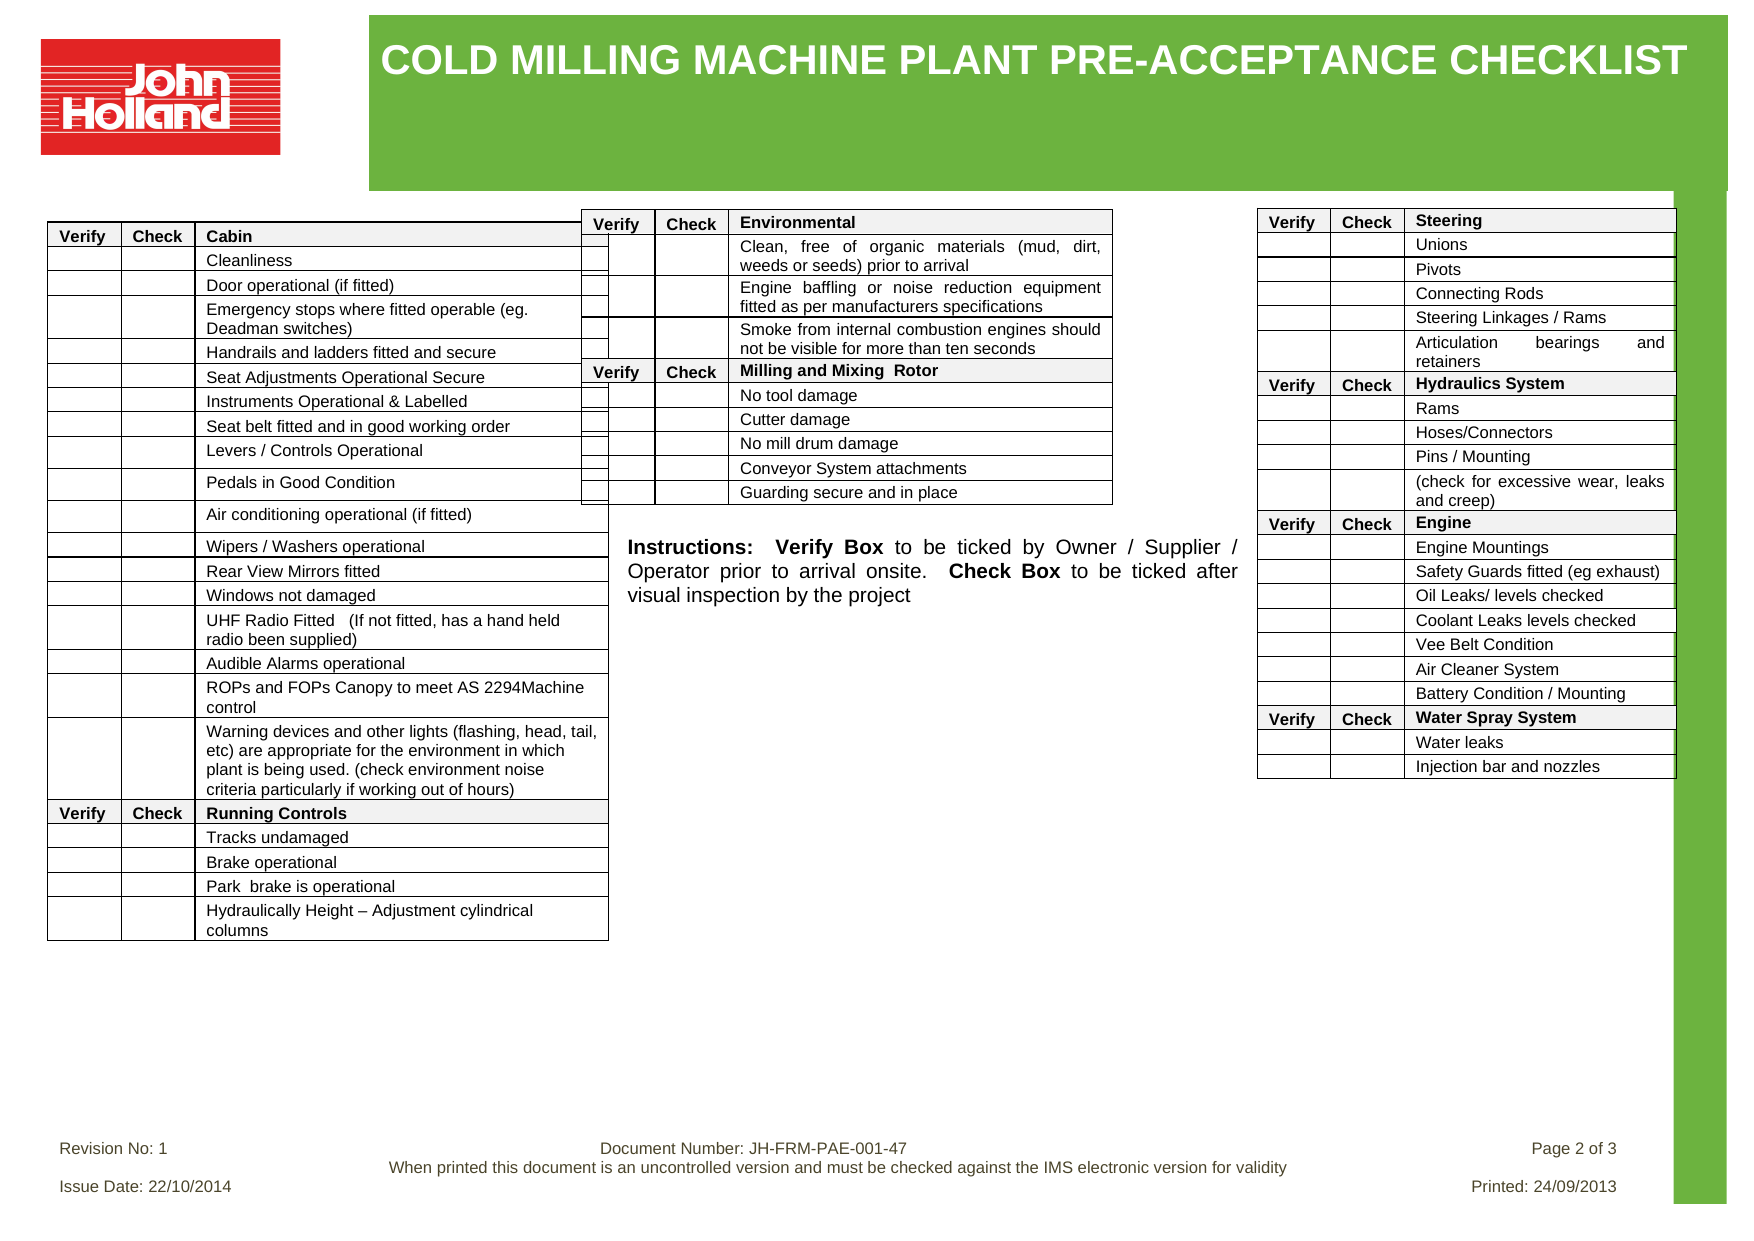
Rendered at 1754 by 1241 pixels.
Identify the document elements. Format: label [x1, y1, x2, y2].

picture [40, 39, 281, 155]
